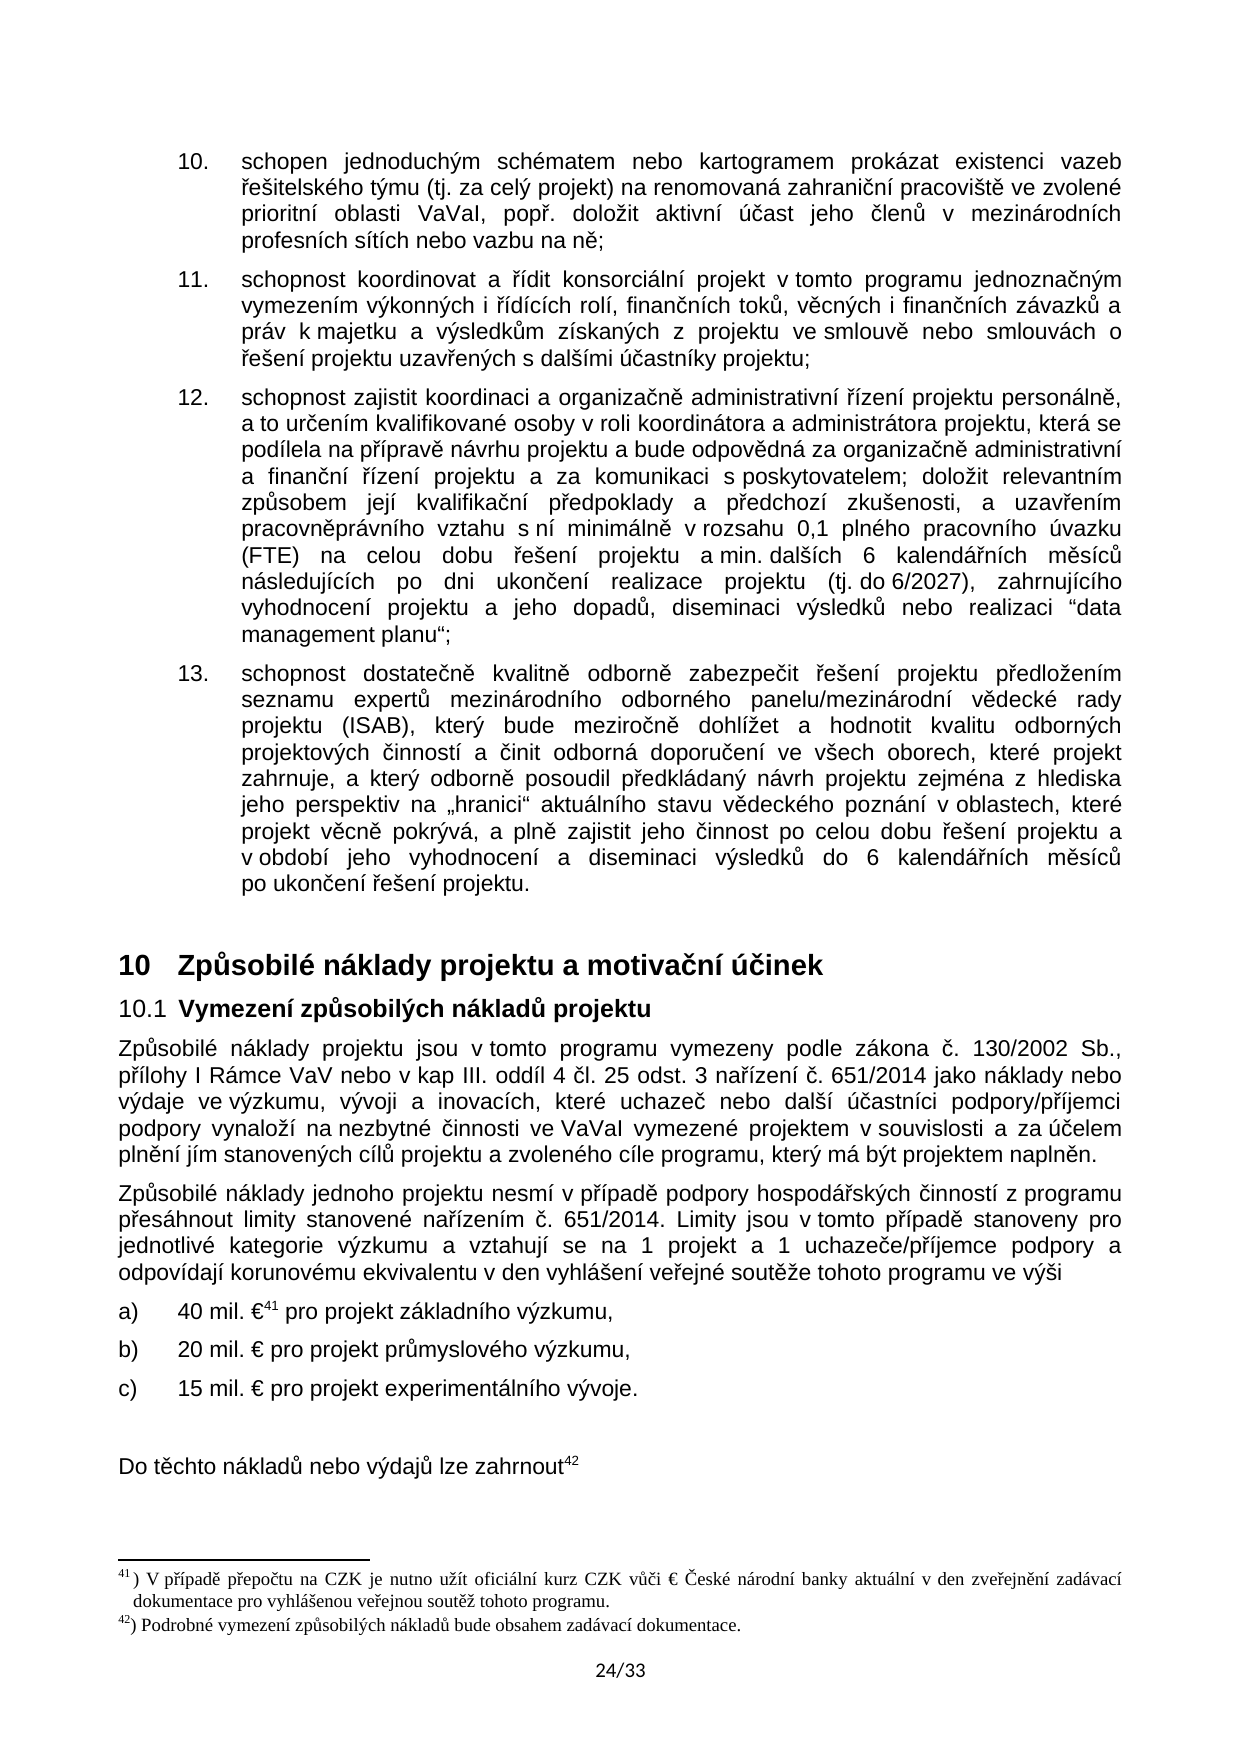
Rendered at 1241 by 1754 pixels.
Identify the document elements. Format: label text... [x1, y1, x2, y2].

list schopen jednoduchým schématem nebo kartogramem prokázat existenci vazeb řešitelského týmu (tj. za celý projekt) na renomovaná zahraniční pracoviště ve zvolené prioritní oblasti VaVaI, popř. doložit aktivní účast jeho členů v mezinárodních profesních sítích nebo vazbu na ně; [177, 148, 1122, 253]
text Způsobilé náklady jednoho projektu nesmí v případě podpory hospodářských činností z programu přesáhnout limity stanovené nařízením č. 651/2014. Limity jsou v tomto případě stanoveny pro jednotlivé kategorie výzkumu a vztahují se na 1 projekt a 1 uchazeče/příjemce podpory a odpovídají korunovému ekvivalentu v den vyhlášení veřejné soutěže tohoto programu ve výši [118, 1180, 1122, 1285]
list schopnost koordinovat a řídit konsorciální projekt v tomto programu jednoznačným vymezením výkonných i řídících rolí, finančních toků, věcných i finančních závazků a práv k majetku a výsledkům získaných z projektu ve smlouvě nebo smlouvách o řešení projektu uzavřených s dalšími účastníky projektu; [177, 266, 1122, 371]
list 40 mil. € pro projekt základního výzkumu, [118, 1298, 1122, 1324]
list schopnost zajistit koordinaci a organizačně administrativní řízení projektu personálně, a to určením kvalifikované osoby v roli koordinátora a administrátora projektu, která se podílela na přípravě návrhu projektu a bude odpovědná za organizačně administrativní a finanční řízení projektu a za komunikaci s poskytovatelem; doložit relevantním způsobem její kvalifikační předpoklady a předchozí zkušenosti, a uzavřením pracovněprávního vztahu s ní minimálně v rozsahu 0,1 plného pracovního úvazku (FTE) na celou dobu řešení projektu a min. dalších 6 kalendářních měsíců následujících po dni ukončení realizace projektu (tj. do 6/2027), zahrnujícího vyhodnocení projektu a jeho dopadů, diseminaci výsledků nebo realizaci “data management planu“; [177, 383, 1122, 647]
text Způsobilé náklady projektu jsou v tomto programu vymezeny podle zákona č. 130/2002 Sb., přílohy I Rámce VaV nebo v kap III. oddíl 4 čl. 25 odst. 3 nařízení č. 651/2014 jako náklady nebo výdaje ve výzkumu, vývoji a inovacích, které uchazeč nebo další účastníci podpory/příjemci podpory vynaloží na nezbytné činnosti ve VaVaI vymezené projektem v souvislosti a za účelem plnění jím stanovených cílů projektu a zvoleného cíle programu, který má být projektem naplněn. [118, 1035, 1122, 1167]
text Do těchto nákladů nebo výdajů lze zahrnout [118, 1453, 1122, 1479]
subtitle Způsobilé náklady projektu a motivační účinek [118, 948, 1122, 982]
list 15 mil. € pro projekt experimentálního vývoje. [118, 1375, 1122, 1402]
subtitle Vymezení způsobilých nákladů projektu [118, 994, 1122, 1023]
list 20 mil. € pro projekt průmyslového výzkumu, [118, 1336, 1122, 1363]
list schopnost dostatečně kvalitně odborně zabezpečit řešení projektu předložením seznamu expertů mezinárodního odborného panelu/mezinárodní vědecké rady projektu (ISAB), který bude meziročně dohlížet a hodnotit kvalitu odborných projektových činností a činit odborná doporučení ve všech oborech, které projekt zahrnuje, a který odborně posoudil předkládaný návrh projektu zejména z hlediska jeho perspektiv na „hranici“ aktuálního stavu vědeckého poznání v oblastech, které projekt věcně pokrývá, a plně zajistit jeho činnost po celou dobu řešení projektu a v období jeho vyhodnocení a diseminaci výsledků do 6 kalendářních měsíců po ukončení řešení projektu. [177, 659, 1122, 897]
